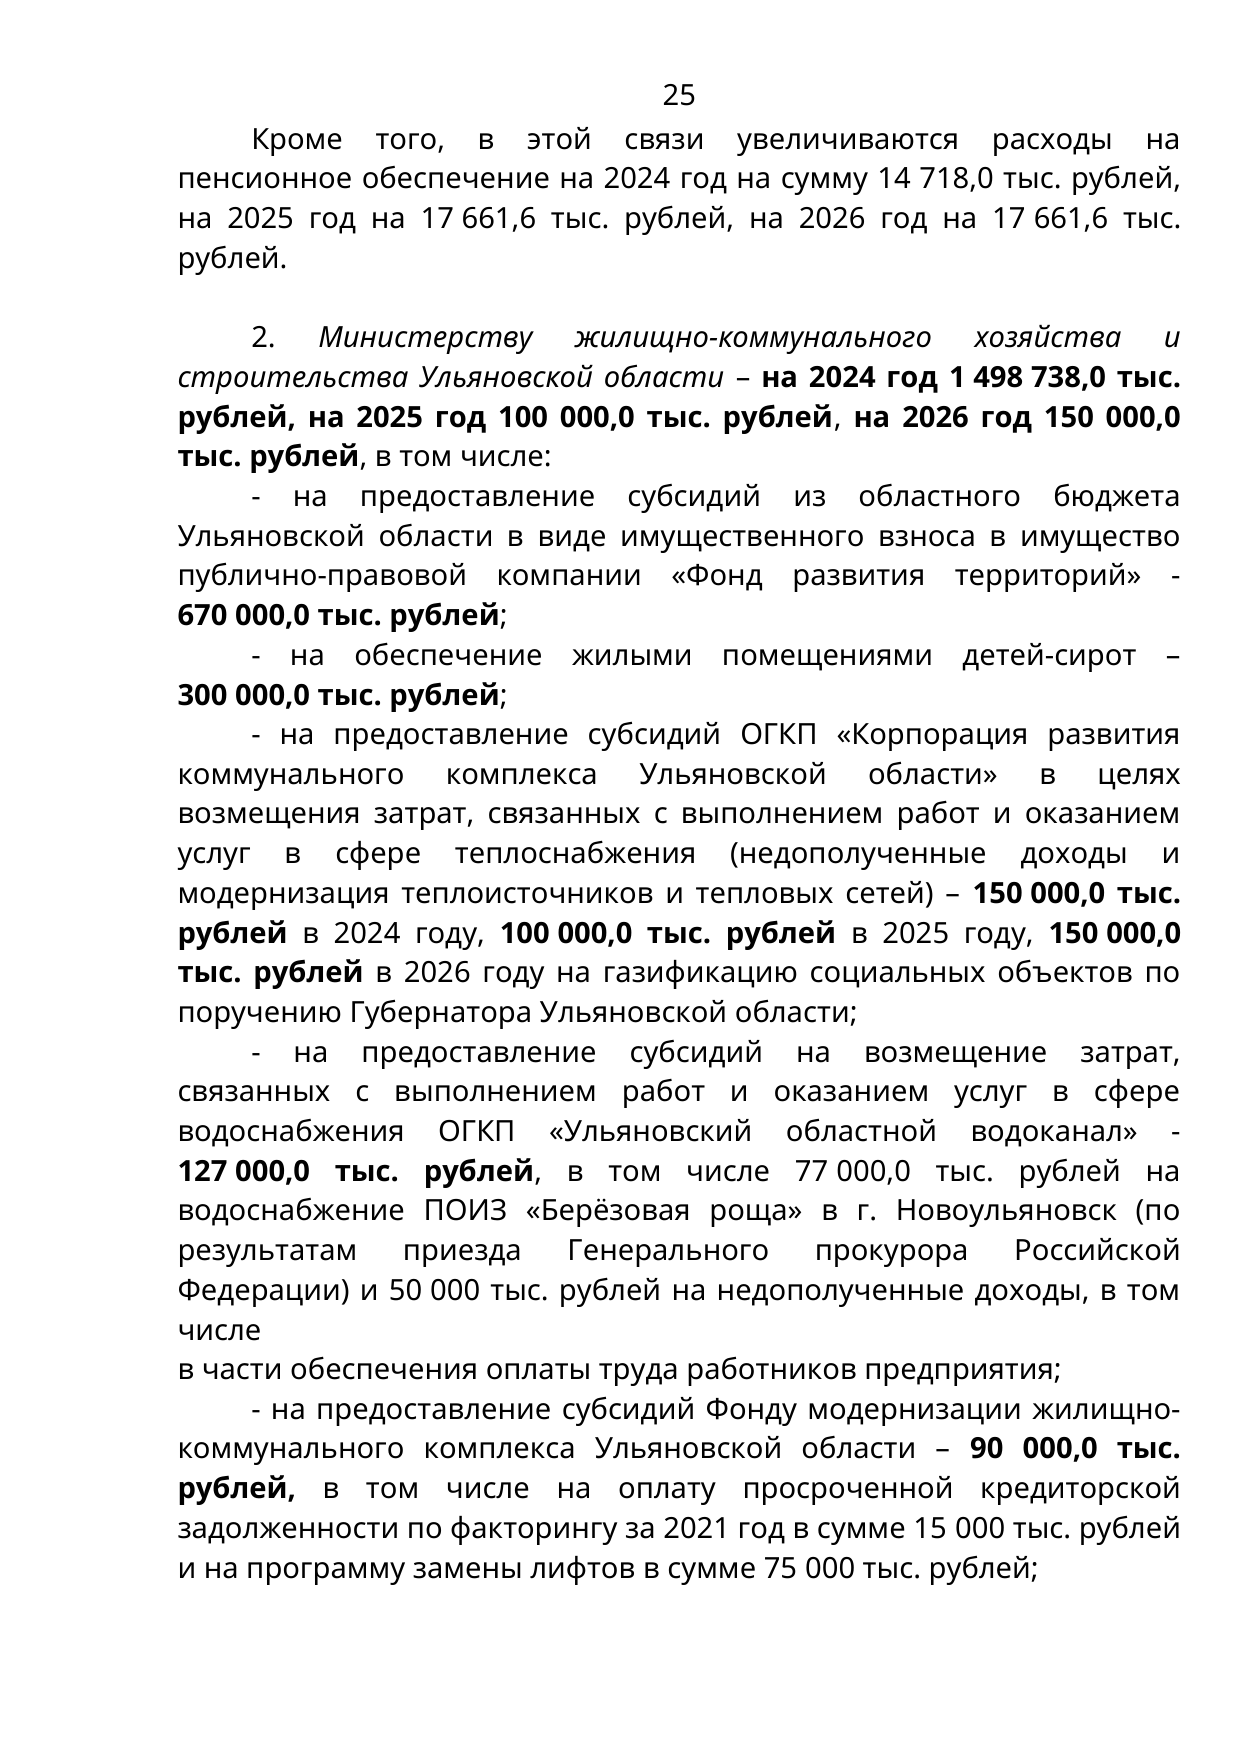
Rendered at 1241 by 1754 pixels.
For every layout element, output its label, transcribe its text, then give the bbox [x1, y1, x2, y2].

text Кроме того, в этой связи увеличиваются расходы на пенсионное обеспечение на 2024 год на сумму 14 718,0 тыс. рублей, на 2025 год на 17 661,6 тыс. рублей, на 2026 год на 17 661,6 тыс. рублей. [177, 118, 1181, 277]
text 2. Министерству жилищно-коммунального хозяйства и строительства Ульяновской области – на 2024 год 1 498 738,0 тыс. рублей, на 2025 год 100 000,0 тыс. рублей, на 2026 год 150 000,0 тыс. рублей, в том числе: [177, 317, 1181, 475]
text - на предоставление субсидий ОГКП «Корпорация развития коммунального комплекса Ульяновской области» в целях возмещения затрат, связанных с выполнением работ и оказанием услуг в сфере теплоснабжения (недополученные доходы и модернизация теплоисточников и тепловых сетей) – 150 000,0 тыс. рублей в 2024 году, 100 000,0 тыс. рублей в 2025 году, 150 000,0 тыс. рублей в 2026 году на газификацию социальных объектов по поручению Губернатора Ульяновской области; [177, 713, 1181, 1031]
text - на предоставление субсидий из областного бюджета Ульяновской области в виде имущественного взноса в имущество публично-правовой компании «Фонд развития территорий» - 670 000,0 тыс. рублей; [177, 475, 1181, 634]
text - на обеспечение жилыми помещениями детей-сирот – 300 000,0 тыс. рублей; [177, 634, 1181, 713]
text - на предоставление субсидий на возмещение затрат, связанных с выполнением работ и оказанием услуг в сфере водоснабжения ОГКП «Ульяновский областной водоканал» - 127 000,0 тыс. рублей, в том числе 77 000,0 тыс. рублей на водоснабжение ПОИЗ «Берёзовая роща» в г. Новоульяновск (по результатам приезда Генерального прокурора Российской Федерации) и 50 000 тыс. рублей на недополученные доходы, в том числе в части обеспечения оплаты труда работников предприятия; [177, 1031, 1181, 1388]
text - на предоставление субсидий Фонду модернизации жилищно-коммунального комплекса Ульяновской области – 90 000,0 тыс. рублей, в том числе на оплату просроченной кредиторской задолженности по факторингу за 2021 год в сумме 15 000 тыс. рублей и на программу замены лифтов в сумме 75 000 тыс. рублей; [177, 1388, 1181, 1587]
